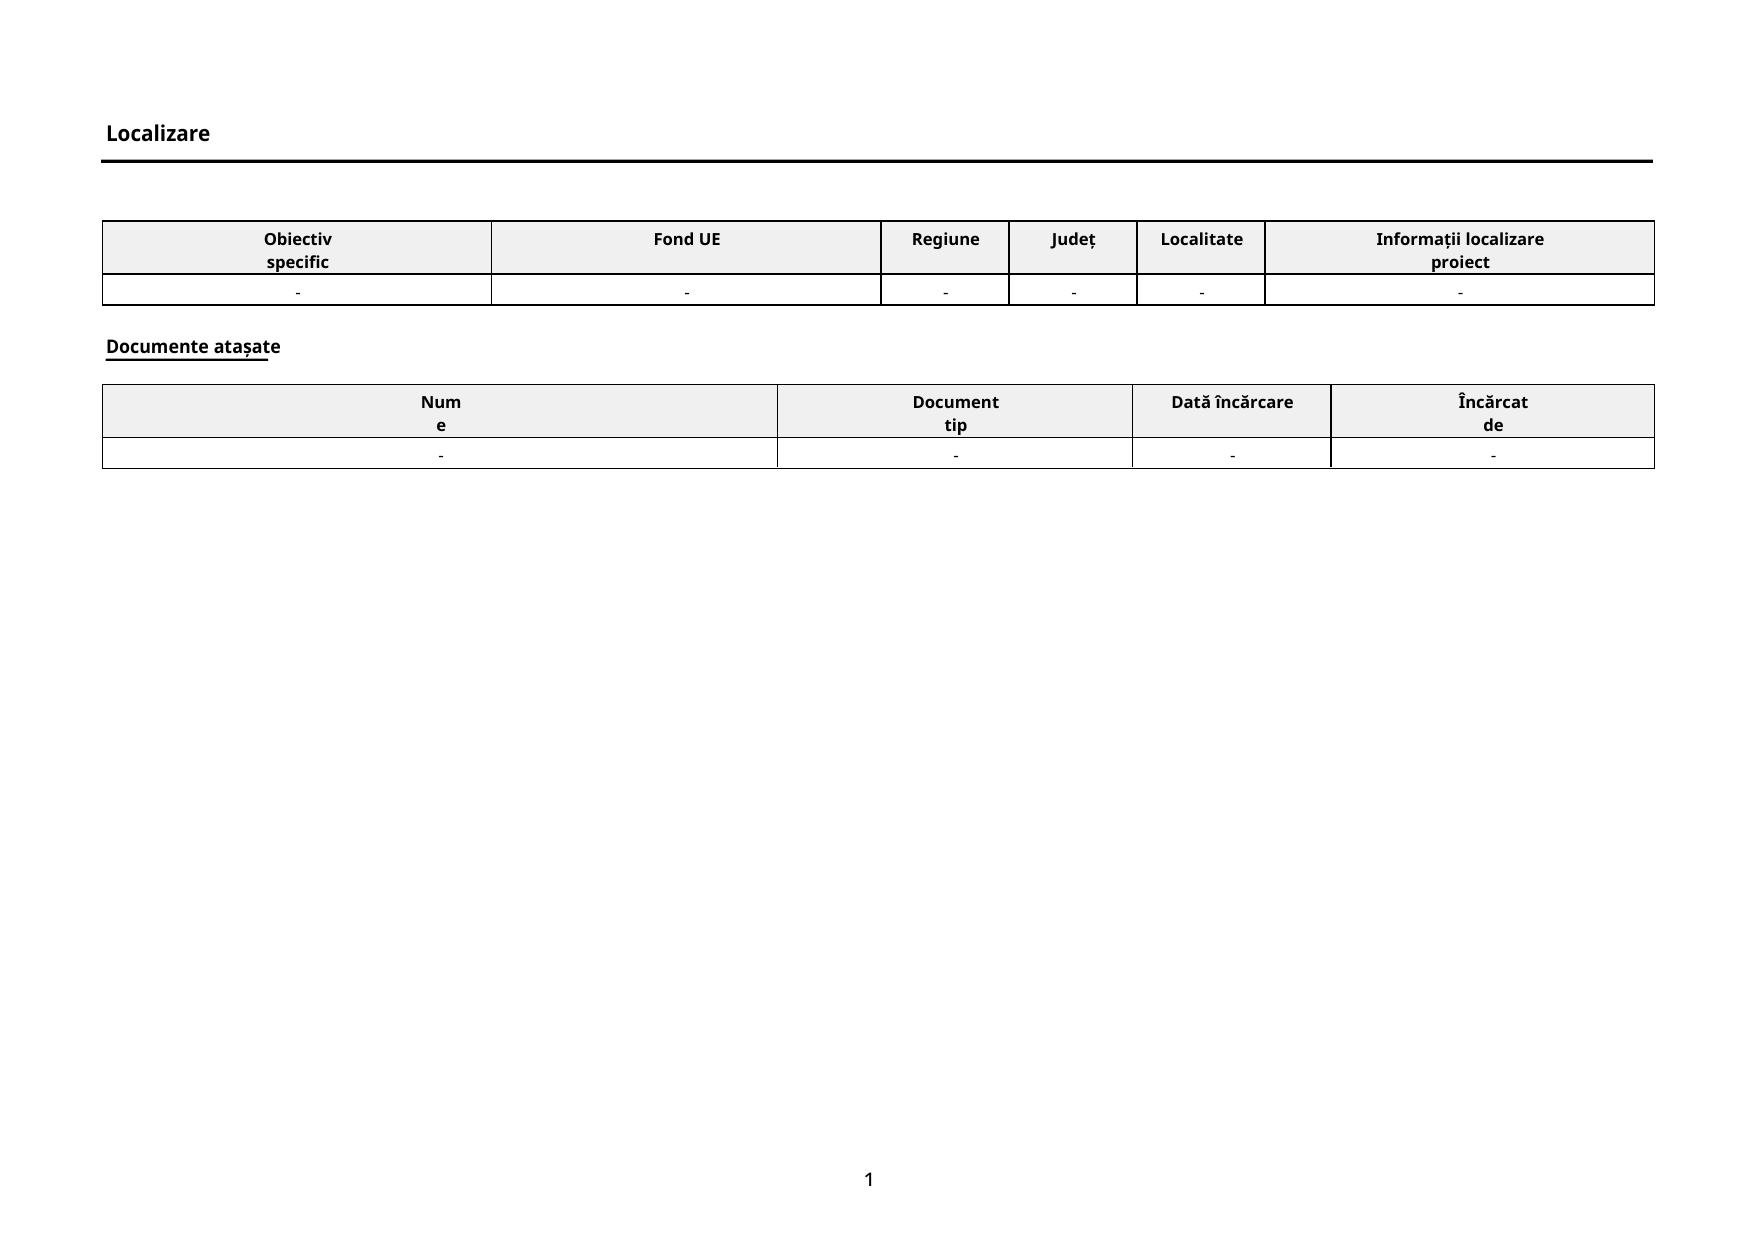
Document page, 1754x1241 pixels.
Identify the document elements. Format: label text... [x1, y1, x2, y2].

table_cell - [882, 275, 1008, 304]
table_cell - [103, 275, 491, 304]
table_header Document tip [778, 385, 1132, 437]
table_cell - [492, 275, 880, 304]
table_header Regiune [882, 222, 1008, 273]
table_header Localitate [1138, 222, 1264, 273]
table_cell - [1138, 275, 1264, 304]
table_cell - [1133, 438, 1330, 467]
table_cell - [103, 438, 777, 467]
table_cell - [1010, 275, 1136, 304]
table_header Încărcat de [1332, 385, 1654, 437]
table_header Obiectiv specific [103, 222, 491, 273]
table_header Informații localizare proiect [1266, 222, 1654, 273]
table_header Fond UE [492, 222, 880, 273]
text Documente atașate [106, 333, 1666, 359]
table_cell - [778, 438, 1132, 467]
table_header Județ [1010, 222, 1136, 273]
table_header Dată încărcare [1133, 385, 1330, 437]
table_cell - [1266, 275, 1654, 304]
table_cell - [1332, 438, 1654, 467]
table_header Nume [103, 385, 777, 437]
